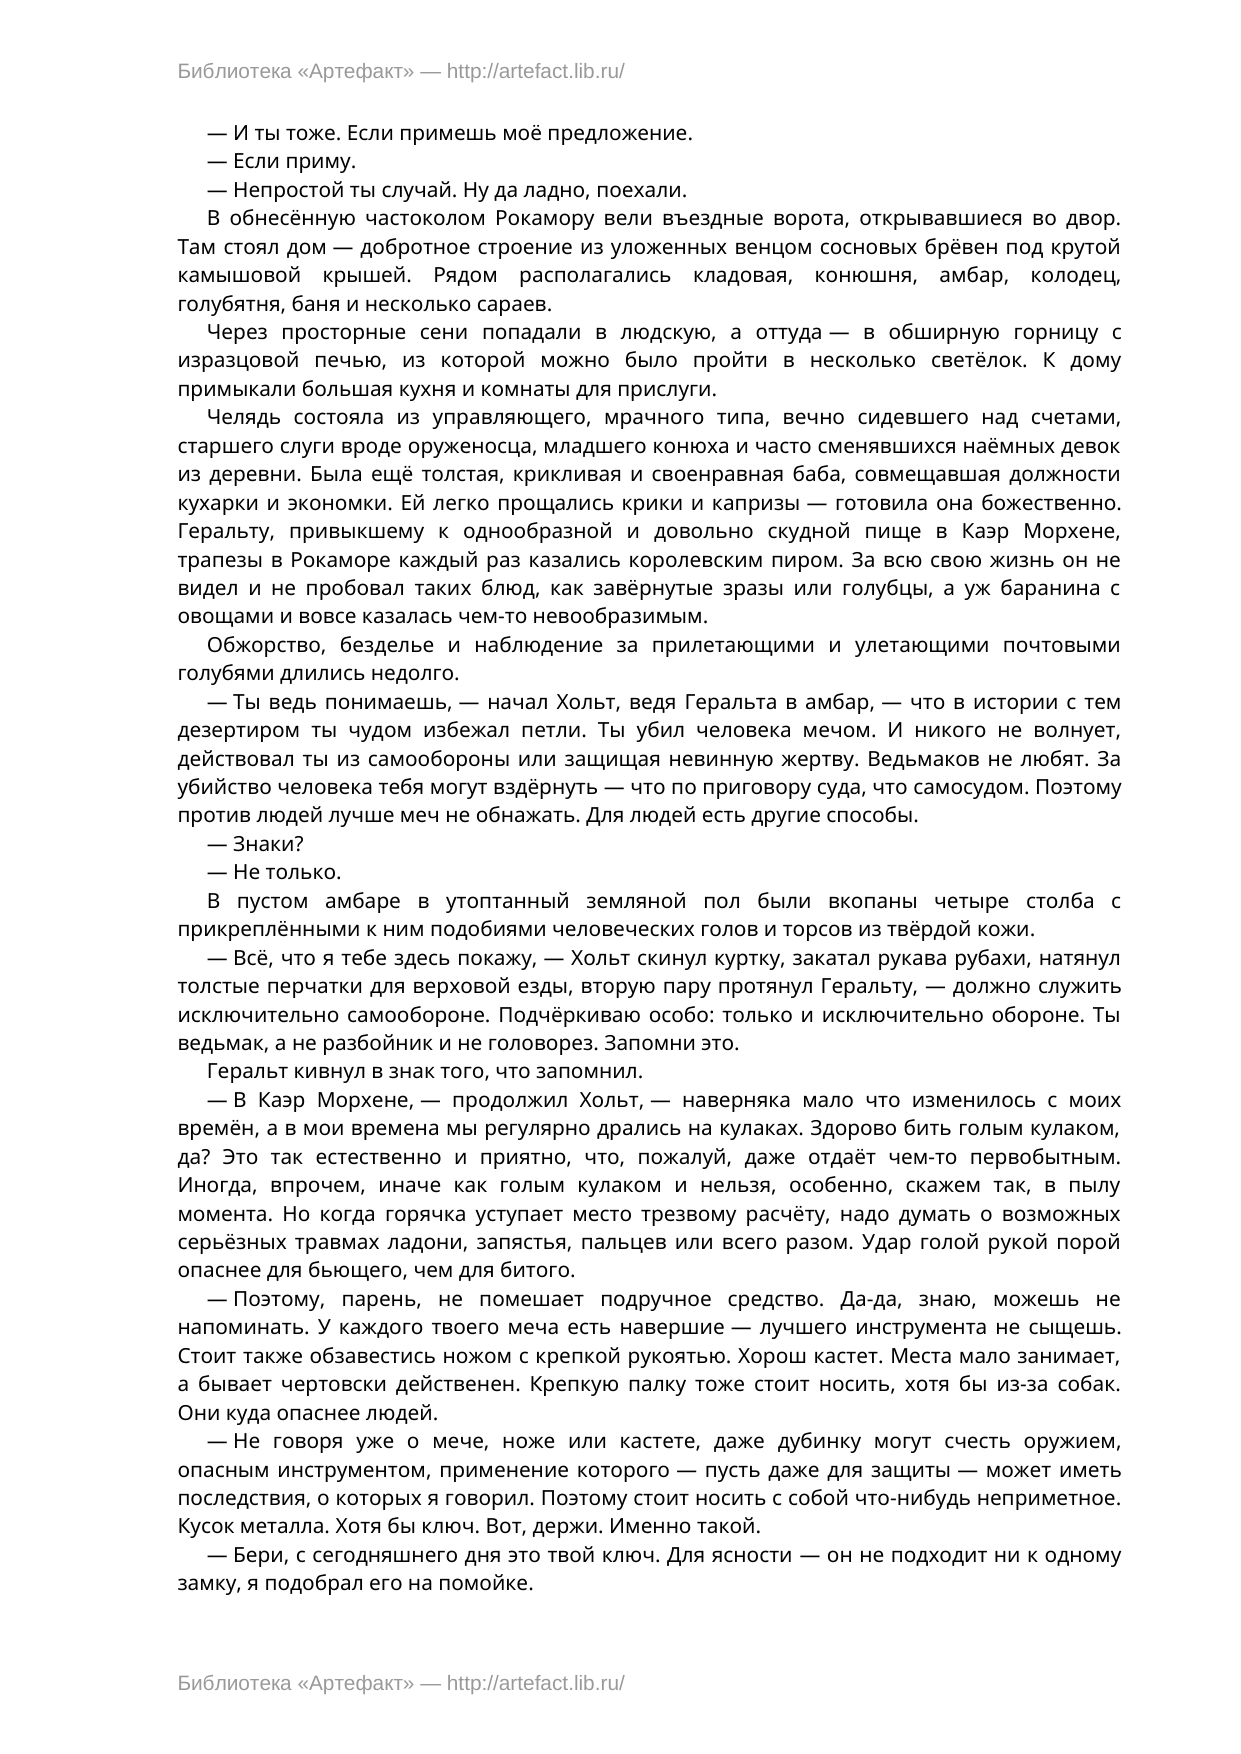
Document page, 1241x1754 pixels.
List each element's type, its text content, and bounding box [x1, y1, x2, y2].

text — Не говоря уже о мече, ноже или кастете, даже дубинку могут счесть оружием, опасным инструментом, применение которого — пусть даже для защиты — может иметь последствия, о которых я говорил. Поэтому стоит носить с собой что-нибудь неприметное. Кусок металла. Хотя бы ключ. Вот, держи. Именно такой. [177, 1426, 1122, 1540]
text — Ты ведь понимаешь, — начал Хольт, ведя Геральта в амбар, — что в истории с тем дезертиром ты чудом избежал петли. Ты убил человека мечом. И никого не волнует, действовал ты из самообороны или защищая невинную жертву. Ведьмаков не любят. За убийство человека тебя могут вздёрнуть — что по приговору суда, что самосудом. Поэтому против людей лучше меч не обнажать. Для людей есть другие способы. [177, 687, 1122, 829]
text В пустом амбаре в утоптанный земляной пол были вкопаны четыре столба с прикреплёнными к ним подобиями человеческих голов и торсов из твёрдой кожи. [177, 886, 1122, 943]
text — Знаки? [177, 829, 1122, 857]
text Челядь состояла из управляющего, мрачного типа, вечно сидевшего над счетами, старшего слуги вроде оруженосца, младшего конюха и часто сменявшихся наёмных девок из деревни. Была ещё толстая, крикливая и своенравная баба, совмещавшая должности кухарки и экономки. Ей легко прощались крики и капризы — готовила она божественно. Геральту, привыкшему к однообразной и довольно скудной пище в Каэр Морхене, трапезы в Рокаморе каждый раз казались королевским пиром. За всю свою жизнь он не видел и не пробовал таких блюд, как завёрнутые зразы или голубцы, а уж баранина с овощами и вовсе казалась чем-то невообразимым. [177, 402, 1122, 630]
text Обжорство, безделье и наблюдение за прилетающими и улетающими почтовыми голубями длились недолго. [177, 630, 1122, 687]
text — Непростой ты случай. Ну да ладно, поехали. [177, 175, 1122, 203]
text В обнесённую частоколом Рокамору вели въездные ворота, открывавшиеся во двор. Там стоял дом — добротное строение из уложенных венцом сосновых брёвен под крутой камышовой крышей. Рядом располагались кладовая, конюшня, амбар, колодец, голубятня, баня и несколько сараев. [177, 203, 1122, 317]
text — Поэтому, парень, не помешает подручное средство. Да-да, знаю, можешь не напоминать. У каждого твоего меча есть навершие — лучшего инструмента не сыщешь. Стоит также обзавестись ножом с крепкой рукоятью. Хорош кастет. Места мало занимает, а бывает чертовски действенен. Крепкую палку тоже стоит носить, хотя бы из-за собак. Они куда опаснее людей. [177, 1284, 1122, 1426]
text — В Каэр Морхене, — продолжил Хольт, — наверняка мало что изменилось с моих времён, а в мои времена мы регулярно дрались на кулаках. Здорово бить голым кулаком, да? Это так естественно и приятно, что, пожалуй, даже отдаёт чем-то первобытным. Иногда, впрочем, иначе как голым кулаком и нельзя, особенно, скажем так, в пылу момента. Но когда горячка уступает место трезвому расчёту, надо думать о возможных серьёзных травмах ладони, запястья, пальцев или всего разом. Удар голой рукой порой опаснее для бьющего, чем для битого. [177, 1085, 1122, 1284]
text — И ты тоже. Если примешь моё предложение. [177, 118, 1122, 147]
text — Всё, что я тебе здесь покажу, — Хольт скинул куртку, закатал рукава рубахи, натянул толстые перчатки для верховой езды, вторую пару протянул Геральту, — должно служить исключительно самообороне. Подчёркиваю особо: только и исключительно обороне. Ты ведьмак, а не разбойник и не головорез. Запомни это. [177, 943, 1122, 1057]
text — Если приму. [177, 147, 1122, 175]
text — Бери, с сегодняшнего дня это твой ключ. Для ясности — он не подходит ни к одному замку, я подобрал его на помойке. [177, 1540, 1122, 1597]
text Геральт кивнул в знак того, что запомнил. [177, 1057, 1122, 1085]
text — Не только. [177, 857, 1122, 886]
text Через просторные сени попадали в людскую, а оттуда — в обширную горницу с изразцовой печью, из которой можно было пройти в несколько светёлок. К дому примыкали большая кухня и комнаты для прислуги. [177, 317, 1122, 402]
